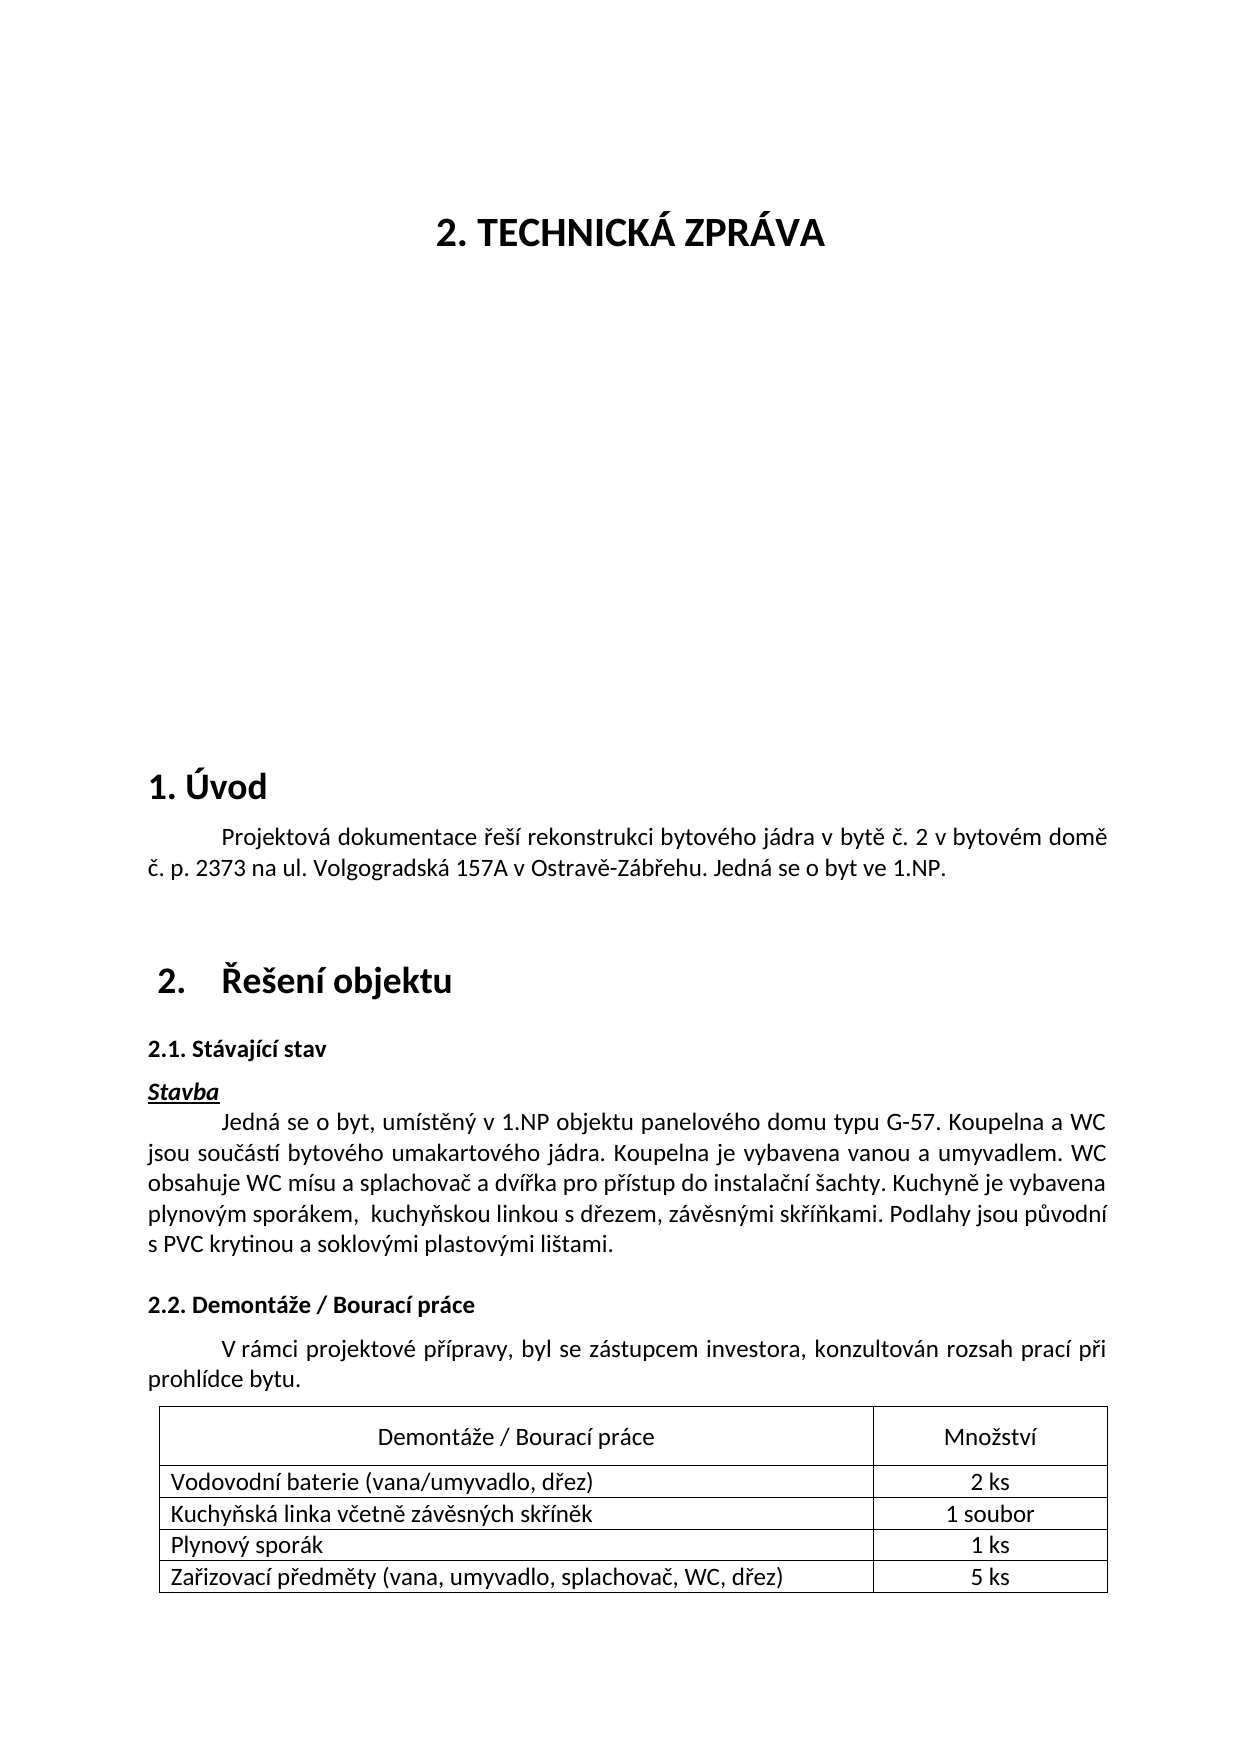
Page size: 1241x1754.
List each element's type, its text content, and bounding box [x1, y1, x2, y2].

table_cell Kuchyňská linka včetně závěsných skříněk [160, 1498, 873, 1528]
table_cell 2 ks [874, 1466, 1107, 1497]
text Projektová dokumentace řeší rekonstrukci bytového jádra v bytě č. 2 v bytovém domě č. p. 2373 na ul. Volgogradská 157A v Ostravě-Zábřehu. Jedná se o byt ve 1.NP. [148, 821, 1107, 882]
text Jedná se o byt, umístěný v 1.NP objektu panelového domu typu G-57. Koupelna a WC jsou součástí bytového umakartového jádra. Koupelna je vybavena vanou a umyvadlem. WC obsahuje WC mísu a splachovač a dvířka pro přístup do instalační šachty. Kuchyně je vybavena plynovým sporákem, kuchyňskou linkou s dřezem, závěsnými skříňkami. Podlahy jsou původní s PVC krytinou a soklovými plastovými lištami. [148, 1107, 1107, 1259]
table_cell Plynový sporák [160, 1530, 873, 1560]
table_cell 5 ks [874, 1561, 1107, 1592]
list Řešení objektu [157, 957, 1107, 1002]
text 2. TECHNICKÁ ZPRÁVA [148, 206, 1107, 256]
text 1. Úvod [148, 763, 1107, 809]
table_header Demontáže / Bourací práce [160, 1407, 873, 1465]
text 2.2. Demontáže / Bourací práce [148, 1290, 1107, 1320]
text Stavba [148, 1076, 1107, 1107]
table_header Množství [874, 1407, 1107, 1465]
text 2.1. Stávající stav [148, 1033, 1107, 1063]
table_cell Vodovodní baterie (vana/umyvadlo, dřez) [160, 1466, 873, 1497]
table_cell 1 soubor [874, 1498, 1107, 1528]
table_cell Zařizovací předměty (vana, umyvadlo, splachovač, WC, dřez) [160, 1561, 873, 1592]
text V rámci projektové přípravy, byl se zástupcem investora, konzultován rozsah prací při prohlídce bytu. [148, 1333, 1107, 1394]
table_cell 1 ks [874, 1530, 1107, 1560]
